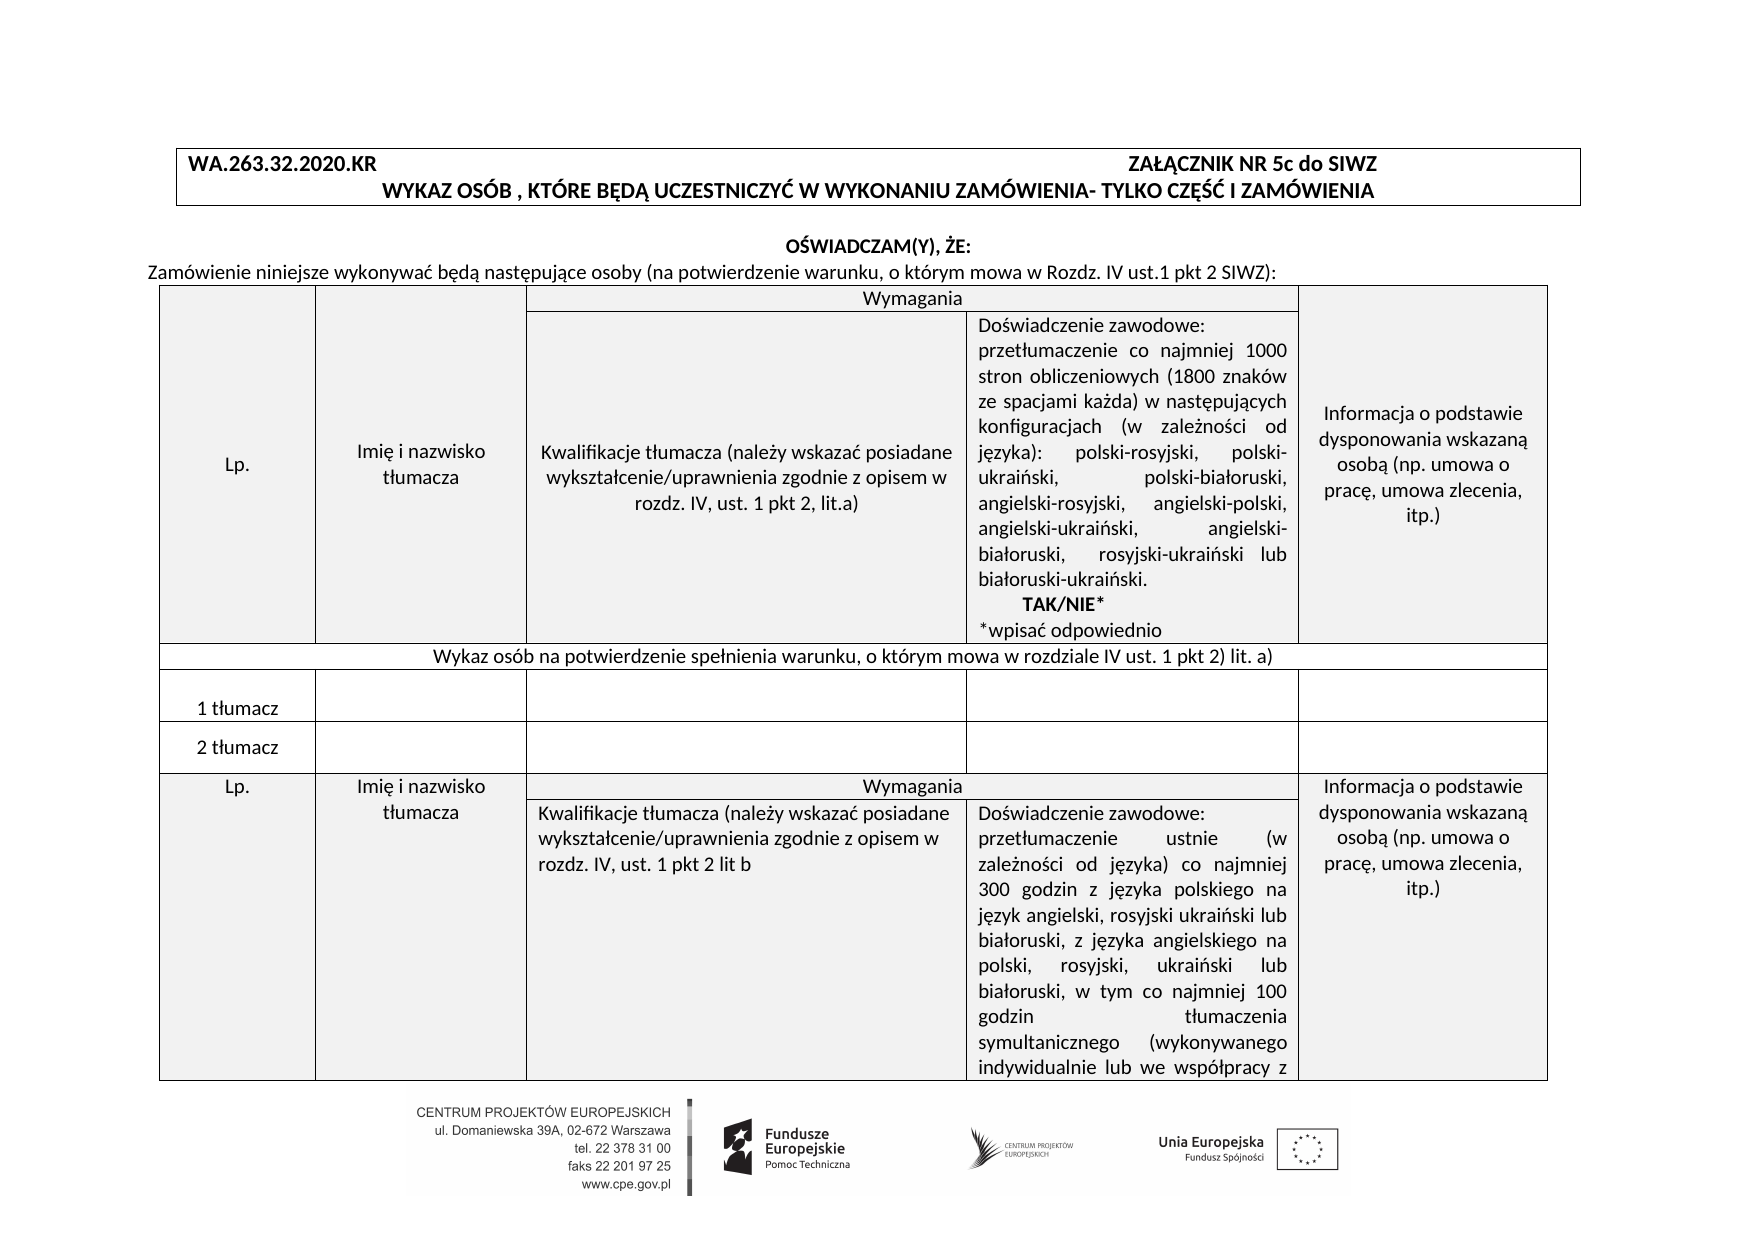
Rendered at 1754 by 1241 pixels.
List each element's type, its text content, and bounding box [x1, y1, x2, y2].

table_cell 2 tłumacz [160, 722, 315, 773]
table_cell Doświadczenie zawodowe: przetłumaczenie co najmniej 1000 stron obliczeniowych (1800 znaków ze spacjami każda) w następujących konfiguracjach (w zależności od języka): polski-rosyjski, polski-ukraiński, polski-białoruski, angielski-rosyjski, angielski-polski, angielski-ukraiński, angielski-białoruski, rosyjski-ukraiński lub białoruski-ukraiński. TAK/NIE* *wpisać odpowiednio [967, 312, 1298, 642]
table_cell [1299, 722, 1547, 773]
table_cell Wykaz osób na potwierdzenie spełnienia warunku, o którym mowa w rozdziale IV ust. 1 pkt 2) lit. a) [160, 644, 1547, 669]
table_cell [527, 670, 966, 721]
table_cell 1 tłumacz [160, 670, 315, 721]
list OŚWIADCZAM(Y), ŻE: [148, 234, 1609, 259]
table_cell Wymagania [527, 774, 1298, 799]
table_cell [316, 670, 526, 721]
table_cell [967, 722, 1298, 773]
table_cell Informacja o podstawie dysponowania wskazaną osobą (np. umowa o pracę, umowa zlecenia, itp.) [1299, 774, 1547, 1080]
table_cell [527, 722, 966, 773]
table_header Lp. [160, 286, 315, 642]
table_header Wymagania [527, 286, 1298, 311]
text Zamówienie niniejsze wykonywać będą następujące osoby (na potwierdzenie warunku, o którym mowa w Rozdz. IV ust.1 pkt 2 SIWZ): [148, 259, 1609, 284]
table_header Imię i nazwisko tłumacza [316, 286, 526, 642]
table_cell [316, 722, 526, 773]
table_cell [967, 670, 1298, 721]
table_cell Kwalifikacje tłumacza (należy wskazać posiadane wykształcenie/uprawnienia zgodnie z opisem w rozdz. IV, ust. 1 pkt 2, lit.a) [527, 312, 966, 642]
table_cell Imię i nazwisko tłumacza [316, 774, 526, 1080]
table_cell Kwalifikacje tłumacza (należy wskazać posiadane wykształcenie/uprawnienia zgodnie z opisem w rozdz. IV, ust. 1 pkt 2 lit b [527, 800, 966, 1080]
picture [405, 1083, 1352, 1196]
table_cell Lp. [160, 774, 315, 1080]
table_header WA.263.32.2020.KR ZAŁĄCZNIK NR 5c do SIWZ [177, 149, 1580, 177]
table_header Informacja o podstawie dysponowania wskazaną osobą (np. umowa o pracę, umowa zlecenia, itp.) [1299, 286, 1547, 642]
table_cell [1299, 670, 1547, 721]
table_cell Wykaz Osób , które będą uczestniczyć w wykonaniu zamówienia- tylko część I zamówienia [177, 177, 1580, 205]
